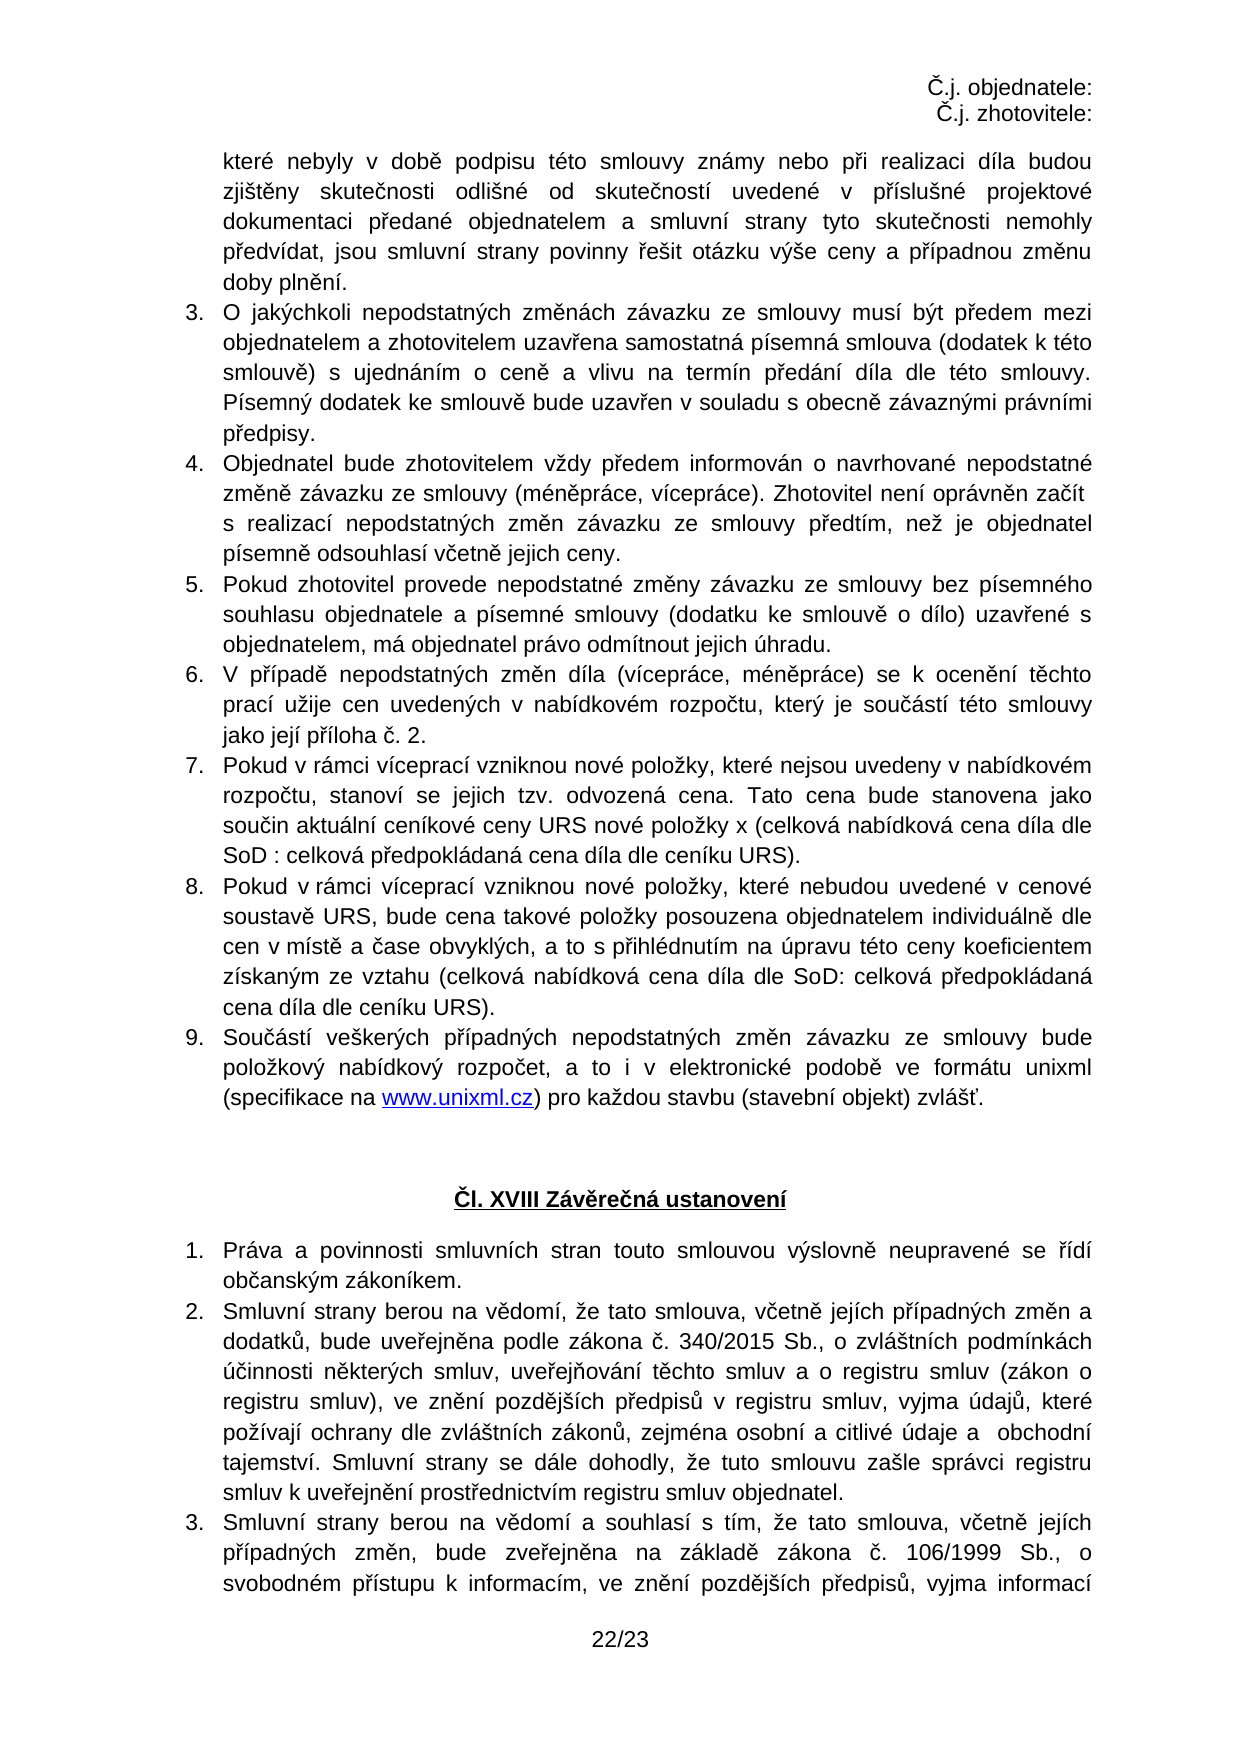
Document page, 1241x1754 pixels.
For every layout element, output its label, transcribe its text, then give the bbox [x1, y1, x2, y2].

list V případě nepodstatných změn díla (vícepráce, méněpráce) se k ocenění těchto prací užije cen uvedených v nabídkovém rozpočtu, který je součástí této smlouvy jako její příloha č. 2. [185, 661, 1093, 748]
list Součástí veškerých případných nepodstatných změn závazku ze smlouvy bude položkový nabídkový rozpočet, a to i v elektronické podobě ve formátu unixml (specifikace na www.unixml.cz) pro každou stavbu (stavební objekt) zvlášť. [185, 1024, 1093, 1110]
list Smluvní strany berou na vědomí, že tato smlouva, včetně jejích případných změn a dodatků, bude uveřejněna podle zákona č. 340/2015 Sb., o zvláštních podmínkách účinnosti některých smluv, uveřejňování těchto smluv a o registru smluv (zákon o registru smluv), ve znění pozdějších předpisů v registru smluv, vyjma údajů, které požívají ochrany dle zvláštních zákonů, zejména osobní a citlivé údaje a obchodní tajemství. Smluvní strany se dále dohodly, že tuto smlouvu zašle správci registru smluv k uveřejnění prostřednictvím registru smluv objednatel. [185, 1298, 1093, 1505]
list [185, 148, 1093, 295]
list O jakýchkoli nepodstatných změnách závazku ze smlouvy musí být předem mezi objednatelem a zhotovitelem uzavřena samostatná písemná smlouva (dodatek k této smlouvě) s ujednáním o ceně a vlivu na termín předání díla dle této smlouvy. Písemný dodatek ke smlouvě bude uzavřen v souladu s obecně závaznými právními předpisy. [185, 299, 1093, 446]
list Práva a povinnosti smluvních stran touto smlouvou výslovně neupravené se řídí občanským zákoníkem. [185, 1237, 1093, 1294]
list Pokud v rámci víceprací vzniknou nové položky, které nebudou uvedené v cenové soustavě URS, bude cena takové položky posouzena objednatelem individuálně dle cen v místě a čase obvyklých, a to s přihlédnutím na úpravu této ceny koeficientem získaným ze vztahu (celková nabídková cena díla dle SoD: celková předpokládaná cena díla dle ceníku URS). [185, 873, 1093, 1020]
list Pokud v rámci víceprací vzniknou nové položky, které nejsou uvedeny v nabídkovém rozpočtu, stanoví se jejich tzv. odvozená cena. Tato cena bude stanovena jako součin aktuální ceníkové ceny URS nové položky x (celková nabídková cena díla dle SoD : celková předpokládaná cena díla dle ceníku URS). [185, 752, 1093, 869]
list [185, 1509, 1093, 1596]
text Čl. XVIII Závěrečná ustanovení [148, 1186, 1093, 1212]
list Pokud zhotovitel provede nepodstatné změny závazku ze smlouvy bez písemného souhlasu objednatele a písemné smlouvy (dodatku ke smlouvě o dílo) uzavřené s objednatelem, má objednatel právo odmítnout jejich úhradu. [185, 571, 1093, 657]
list Objednatel bude zhotovitelem vždy předem informován o navrhované nepodstatné změně závazku ze smlouvy (méněpráce, vícepráce). Zhotovitel není oprávněn začít s realizací nepodstatných změn závazku ze smlouvy předtím, než je objednatel písemně odsouhlasí včetně jejich ceny. [185, 450, 1093, 567]
